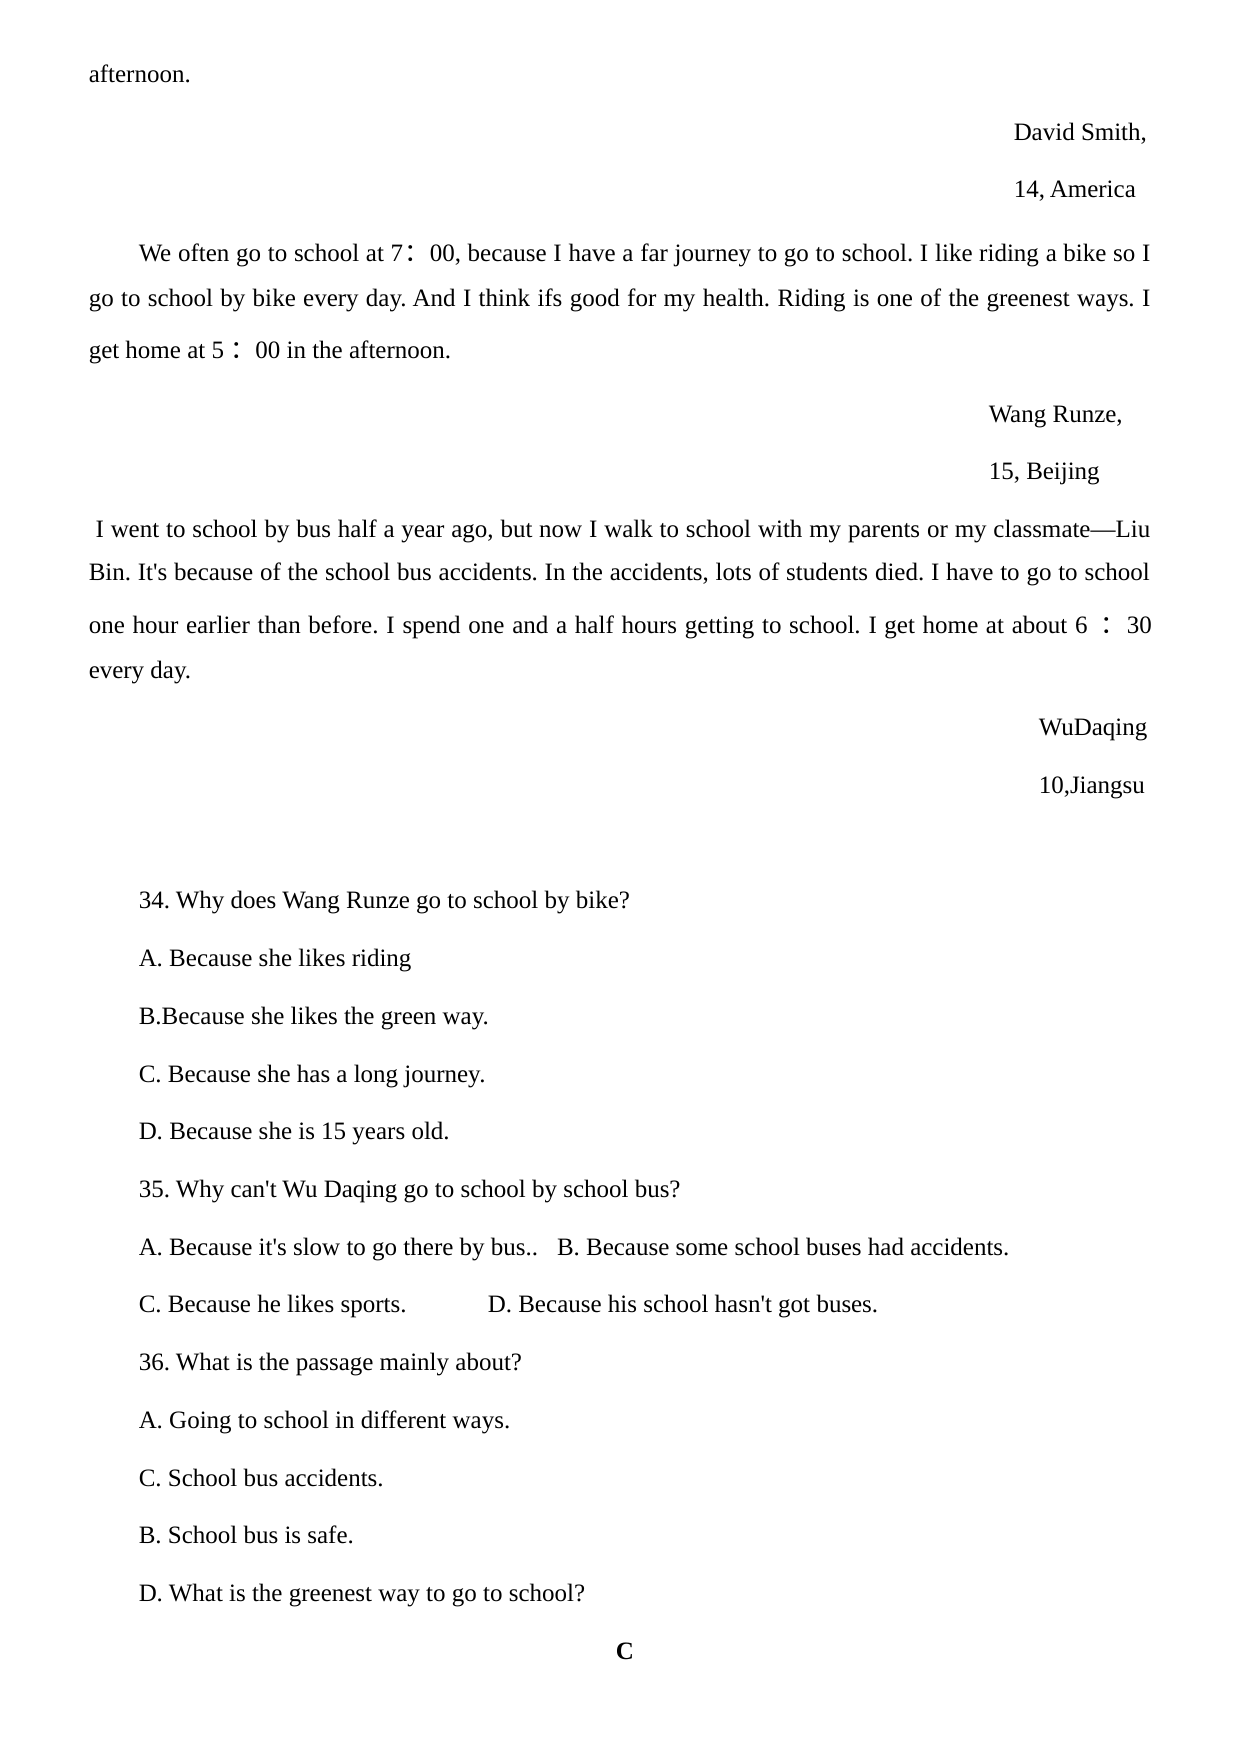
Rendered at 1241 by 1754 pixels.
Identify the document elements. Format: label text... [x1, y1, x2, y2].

text C. School bus accidents. [88, 1463, 1152, 1491]
text 36. What is the passage mainly about? [88, 1347, 1152, 1376]
text Wang Runze, [88, 399, 1152, 427]
text 15, Beijing [88, 456, 1152, 485]
text 34. Why does Wang Runze go to school by bike? [88, 886, 1152, 914]
text D. What is the greenest way to go to school? [88, 1578, 1152, 1607]
text A. Going to school in different ways. [88, 1405, 1152, 1434]
text B.Because she likes the green way. [88, 1001, 1152, 1030]
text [88, 59, 1152, 88]
text C. Because he likes sports. D. Because his school hasn't got buses. [88, 1289, 1152, 1318]
text A. Because she likes riding [88, 943, 1152, 972]
text 10,Jiangsu [88, 770, 1152, 799]
text A. Because it's slow to go there by bus.. B. Because some school buses had accidents. [88, 1232, 1152, 1261]
text WuDaqing [88, 712, 1152, 741]
text 14, America [88, 174, 1152, 203]
list Because she is 15 years old. [88, 1116, 1152, 1145]
text We often go to school at 7：00, because I have a far journey to go to school. I like riding a bike so I go to school by bike every day. And I think ifs good for my health. Riding is one of the greenest ways. I get home at 5 ：00 in the afternoon. [88, 232, 1152, 366]
text 35. Why can't Wu Daqing go to school by school bus? [88, 1174, 1152, 1203]
text B. School bus is safe. [88, 1520, 1152, 1549]
list Because she has a long journey. [88, 1059, 1152, 1087]
text C [88, 1636, 1152, 1664]
text David Smith, [88, 117, 1152, 146]
text I went to school by bus half a year ago, but now I walk to school with my parents or my classmate—Liu Bin. It's because of the school bus accidents. In the accidents, lots of students died. I have to go to school one hour earlier than before. I spend one and a half hours getting to school. I get home at about 6 ：30 every day. [88, 514, 1152, 683]
